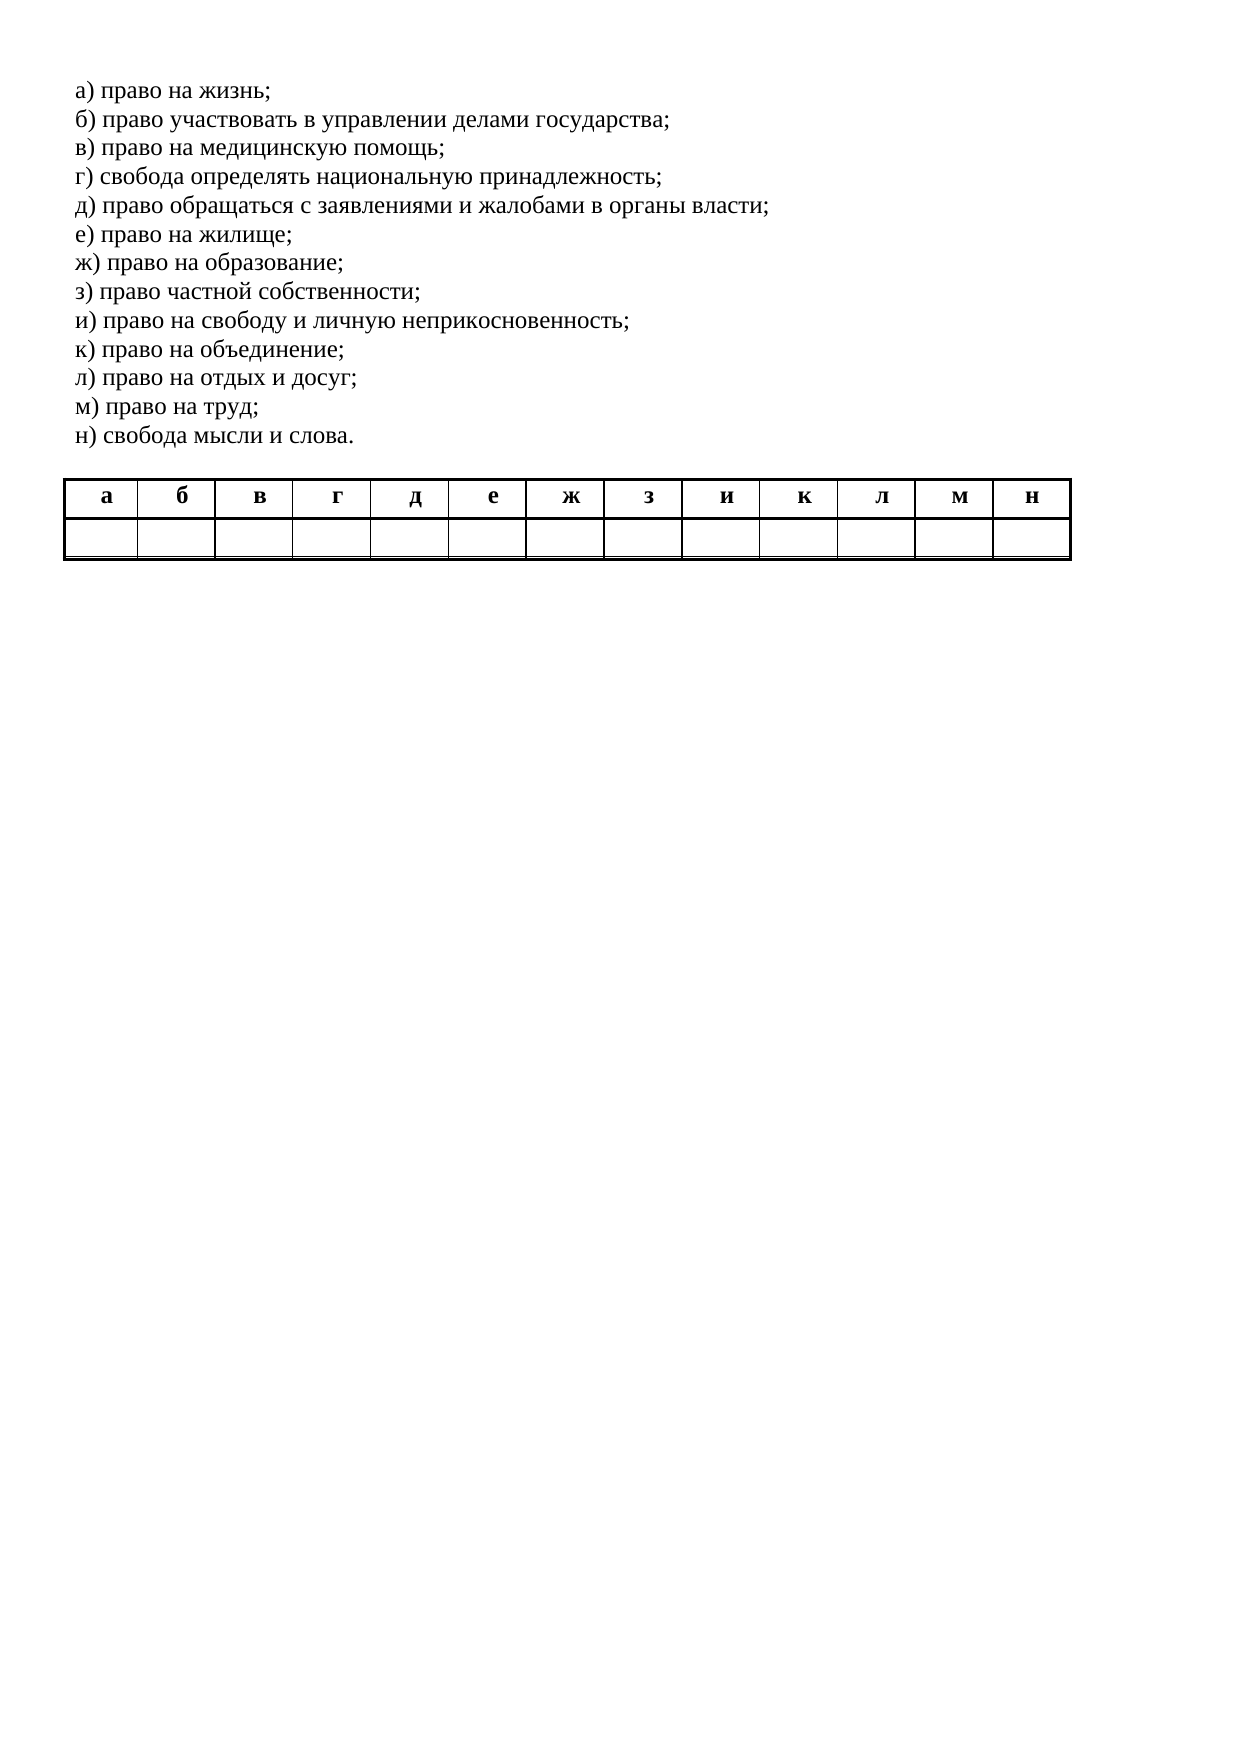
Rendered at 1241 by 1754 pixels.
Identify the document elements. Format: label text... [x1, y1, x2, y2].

table_cell [994, 520, 1069, 556]
text в) право на медицинскую помощь; [75, 132, 1165, 161]
text б) право участвовать в управлении делами государства; [75, 104, 1165, 132]
table_header з [605, 481, 681, 517]
table_header а [66, 481, 137, 517]
text а) право на жизнь; [75, 75, 1165, 104]
table_cell [138, 520, 214, 556]
table_cell [760, 520, 837, 556]
table_header г [293, 481, 370, 517]
table_header в [216, 481, 292, 517]
text д) право обращаться с заявлениями и жалобами в органы власти; [75, 190, 1165, 219]
text к) право на объединение; [75, 334, 1165, 362]
table_cell [293, 520, 370, 556]
table_header д [371, 481, 448, 517]
table_header л [838, 481, 914, 517]
table_cell [371, 520, 448, 556]
table_cell [838, 520, 914, 556]
table_cell [527, 520, 603, 556]
table_header и [683, 481, 759, 517]
table_cell [216, 520, 292, 556]
text л) право на отдых и досуг; [75, 362, 1165, 391]
table_cell [683, 520, 759, 556]
table_header б [138, 481, 214, 517]
text н) свобода мысли и слова. [75, 420, 1165, 449]
table_cell [66, 520, 137, 556]
table_cell [449, 520, 525, 556]
text м) право на труд; [75, 391, 1165, 420]
table_header е [449, 481, 525, 517]
text е) право на жилище; [75, 219, 1165, 247]
table_cell [605, 520, 681, 556]
table_header н [994, 481, 1069, 517]
text г) свобода определять национальную принадлежность; [75, 161, 1165, 190]
table_cell [916, 520, 992, 556]
text з) право частной собственности; [75, 276, 1165, 305]
table_header м [916, 481, 992, 517]
text и) право на свободу и личную неприкосновенность; [75, 305, 1165, 334]
text ж) право на образование; [75, 247, 1165, 276]
table_header к [760, 481, 837, 517]
table_header ж [527, 481, 603, 517]
